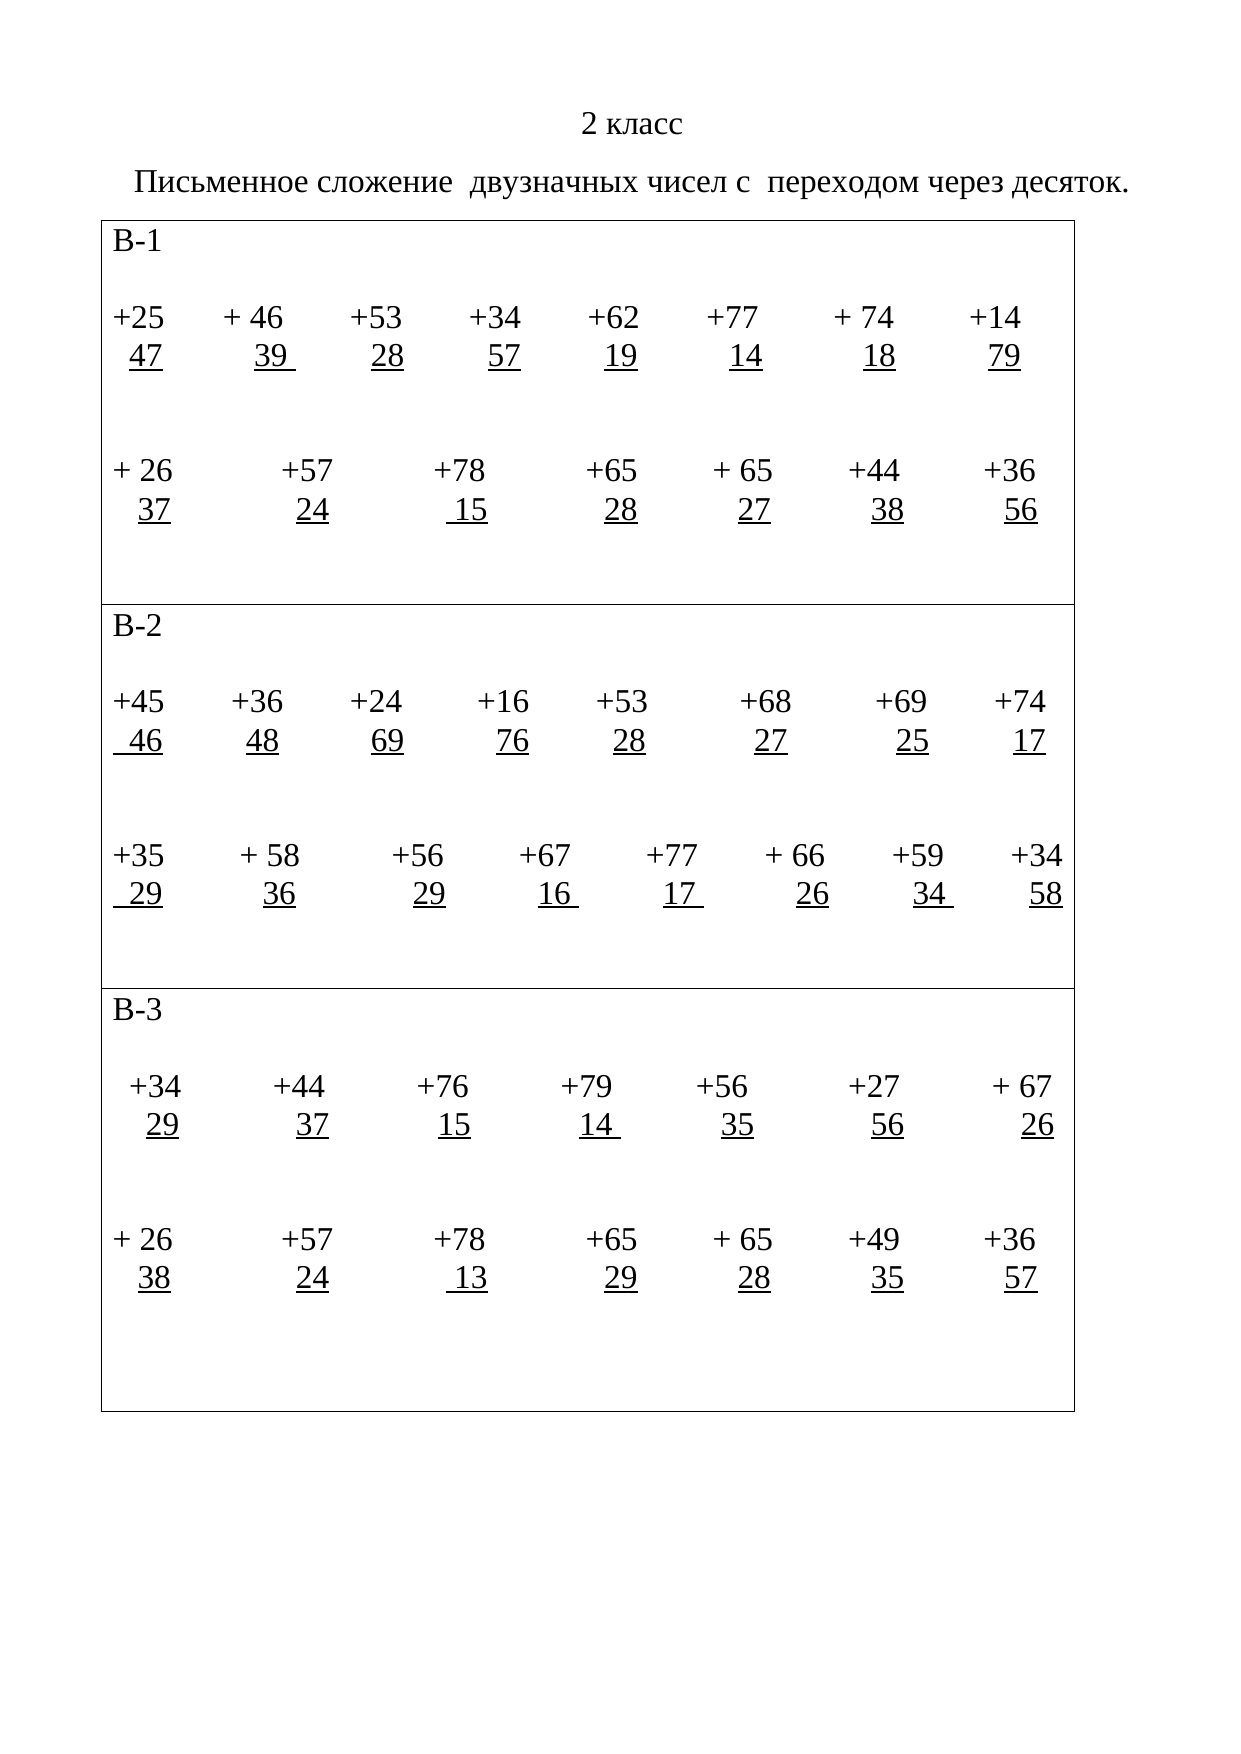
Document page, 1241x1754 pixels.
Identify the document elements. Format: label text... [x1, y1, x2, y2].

table_header В-1 +25 + 46 +53 +34 +62 +77 + 74 +14 47 39 28 57 19 14 18 79 + 26 +57 +78 +65 + 65 +44 +36 37 24 15 28 27 38 56 [102, 221, 1074, 604]
text 2 класс [112, 103, 1152, 142]
text Письменное сложение двузначных чисел с переходом через десяток. [112, 161, 1152, 200]
table_cell В-3 +34 +44 +76 +79 +56 +27 + 67 29 37 15 14 35 56 26 + 26 +57 +78 +65 + 65 +49 +36 38 24 13 29 28 35 57 [102, 989, 1074, 1411]
table_cell В-2 +45 +36 +24 +16 +53 +68 +69 +74 46 48 69 76 28 27 25 17 +35 + 58 +56 +67 +77 + 66 +59 +34 29 36 29 16 17 26 34 58 [102, 605, 1074, 988]
